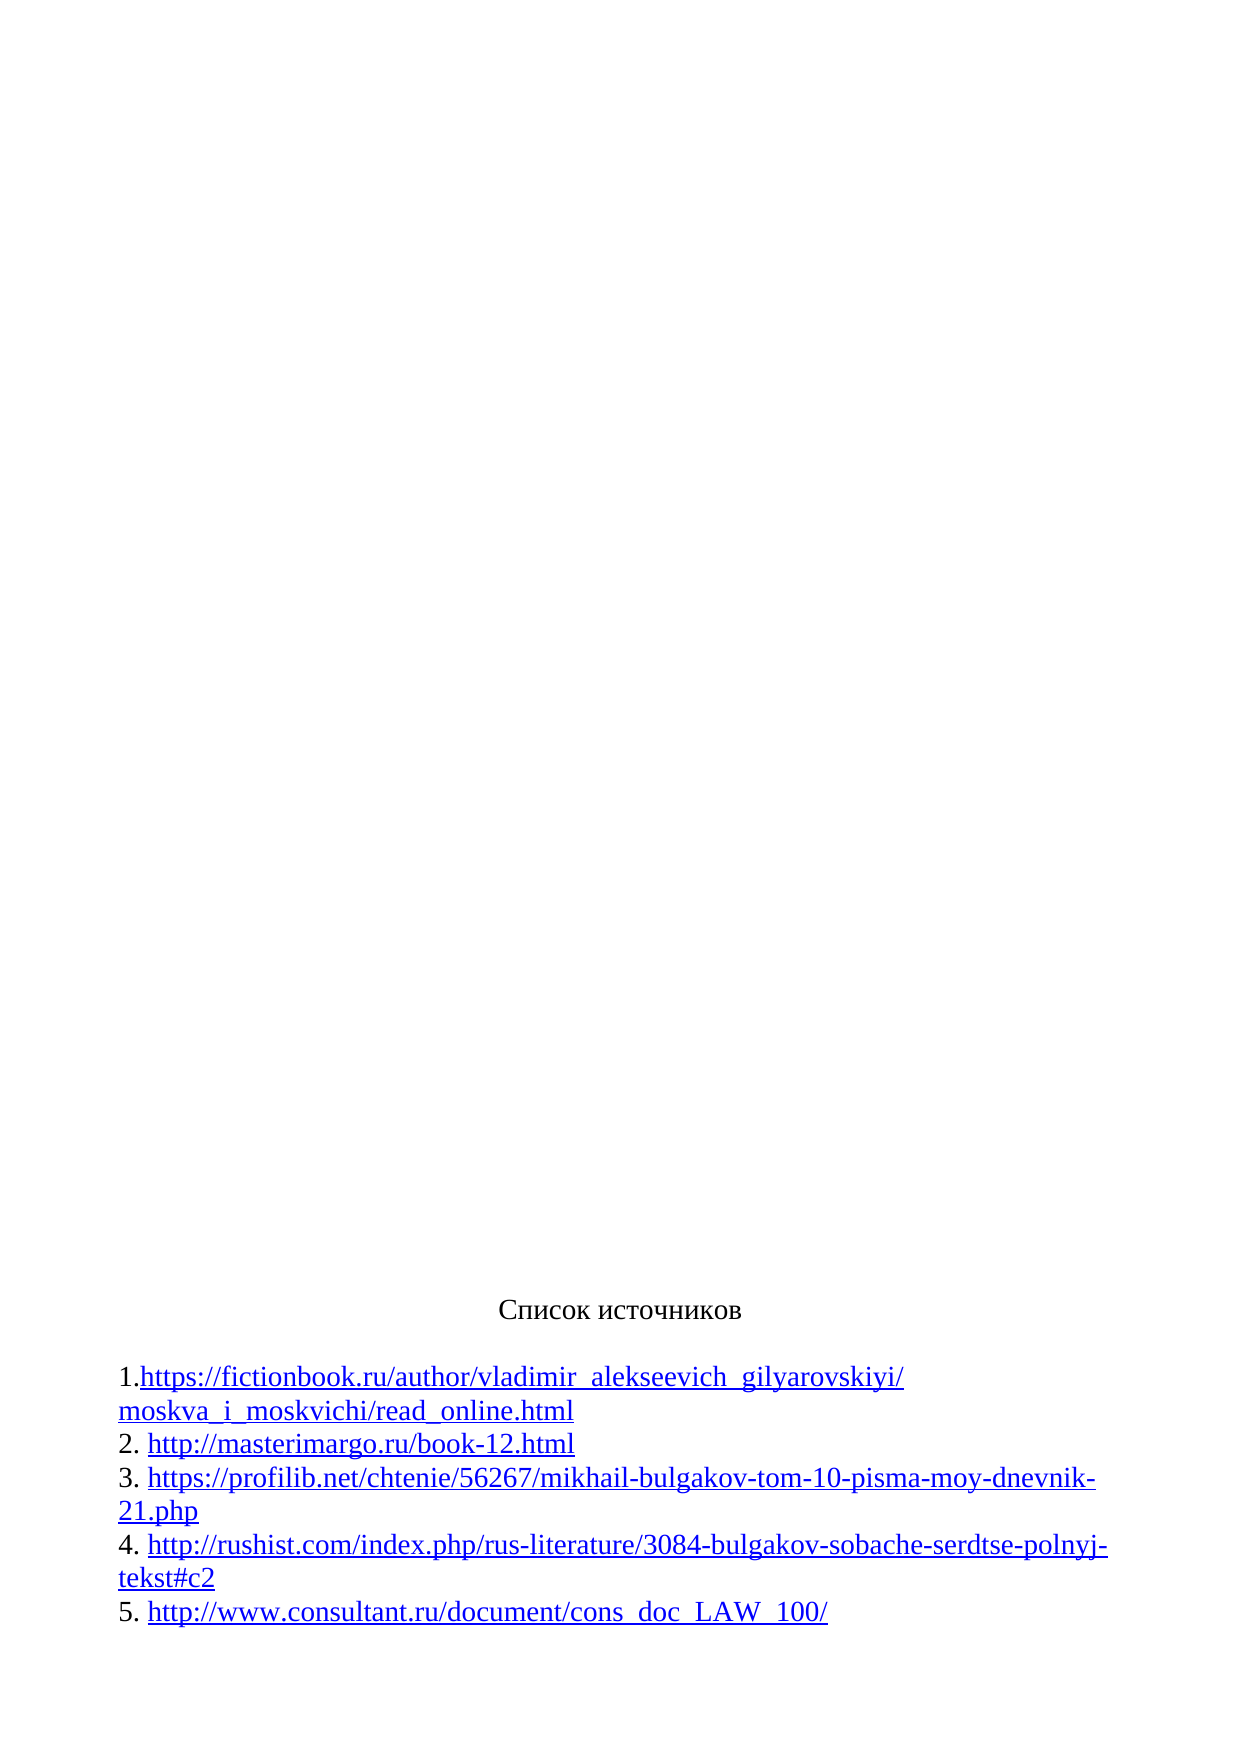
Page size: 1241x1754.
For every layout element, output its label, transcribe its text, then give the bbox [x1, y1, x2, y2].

text 4. http://rushist.com/index.php/rus-literature/3084-bulgakov-sobache-serdtse-polnyj-tekst#c2 [118, 1527, 1122, 1594]
text 3. https://profilib.net/chtenie/56267/mikhail-bulgakov-tom-10-pisma-moy-dnevnik-21.php [118, 1460, 1122, 1527]
text 2. http://masterimargo.ru/book-12.html [118, 1426, 1122, 1460]
text 1.https://fictionbook.ru/author/vladimir_alekseevich_gilyarovskiyi/moskva_i_moskvichi/read_online.html [118, 1359, 1122, 1426]
text Список источников [118, 1292, 1122, 1326]
text 5. http://www.consultant.ru/document/cons_doc_LAW_100/ [118, 1594, 1122, 1627]
